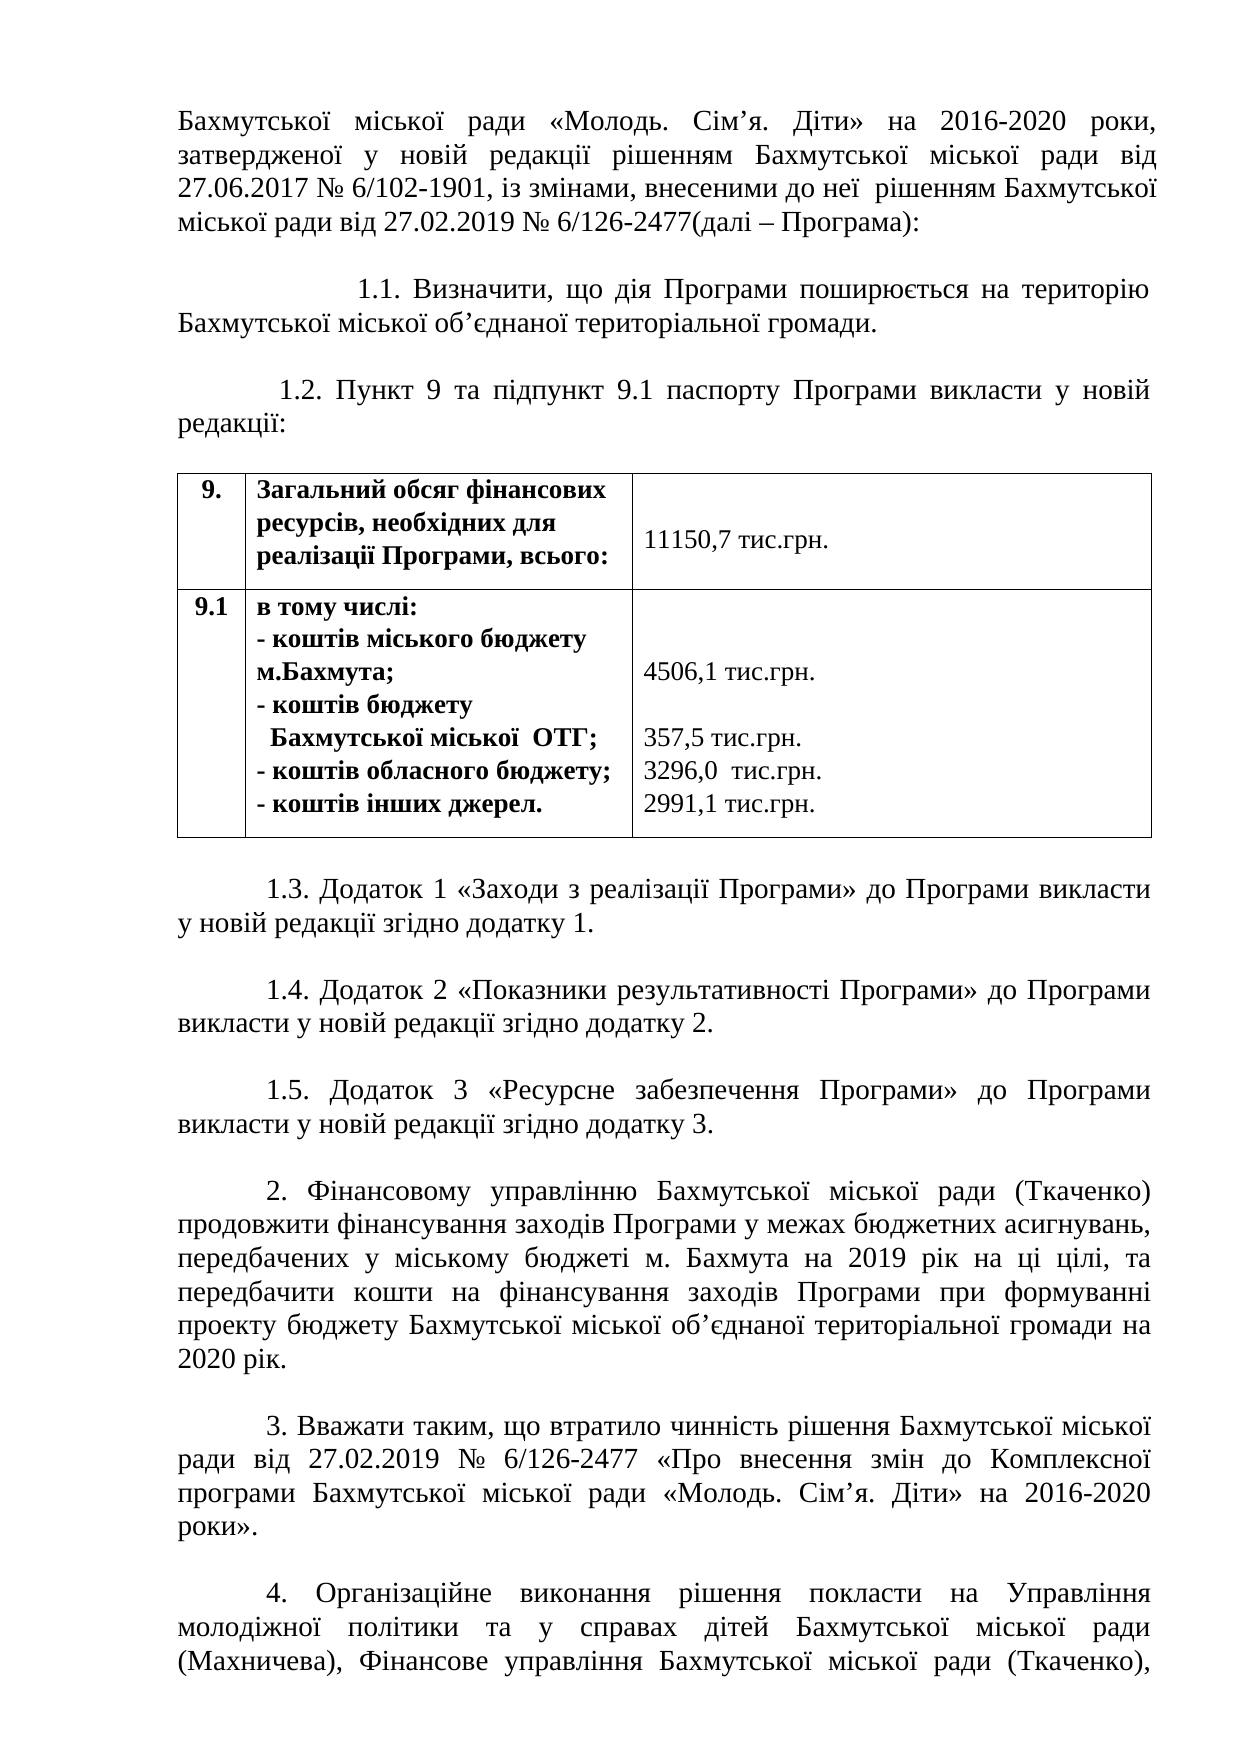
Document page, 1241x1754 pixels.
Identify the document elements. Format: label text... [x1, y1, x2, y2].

text 1.5. Додаток 3 «Ресурсне забезпечення Програми» до Програми викласти у новій редакції згідно додатку 3. [177, 1072, 1152, 1139]
table_cell 4506,1 тис.грн. 357,5 тис.грн. 3296,0 тис.грн. 2991,1 тис.грн. [633, 590, 1151, 837]
text 1.3. Додаток 1 «Заходи з реалізації Програми» до Програми викласти у новій редакції згідно додатку 1. [177, 871, 1152, 938]
table_cell 9.1 [178, 590, 245, 837]
text 2. Фінансовому управлінню Бахмутської міської ради (Ткаченко) продовжити фінансування заходів Програми у межах бюджетних асигнувань, передбачених у міському бюджеті м. Бахмута на 2019 рік на ці цілі, та передбачити кошти на фінансування заходів Програми при формуванні проекту бюджету Бахмутської міської об’єднаної територіальної громади на 2020 рік. [177, 1173, 1152, 1374]
text 3. Вважати таким, що втратило чинність рішення Бахмутської міської ради від 27.02.2019 № 6/126-2477 «Про внесення змін до Комплексної програми Бахмутської міської ради «Молодь. Сім’я. Діти» на 2016-2020 роки». [177, 1408, 1152, 1542]
table_header 11150,7 тис.грн. [633, 474, 1151, 589]
text 1.2. Пункт 9 та підпункт 9.1 паспорту Програми викласти у новій редакції: [177, 372, 1152, 439]
text Бахмутської міської ради «Молодь. Сім’я. Діти» на 2016-2020 роки, затвердженої у новій редакції рішенням Бахмутської міської ради від 27.06.2017 № 6/102-1901, із змінами, внесеними до неї рішенням Бахмутської міської ради від 27.02.2019 № 6/126-2477(далі – Програма): [177, 103, 1158, 238]
table_header 9. [178, 474, 245, 589]
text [177, 1576, 1152, 1676]
text 1.1. Визначити, що дія Програми поширюється на територію Бахмутської міської об’єднаної територіальної громади. [162, 271, 1152, 338]
table_header Загальний обсяг фінансових ресурсів, необхідних для реалізації Програми, всього: [246, 474, 632, 589]
text 1.4. Додаток 2 «Показники результативності Програми» до Програми викласти у новій редакції згідно додатку 2. [177, 972, 1152, 1039]
table_cell в тому числі: - коштів міського бюджету м.Бахмута; - коштів бюджету Бахмутської міської ОТГ; - коштів обласного бюджету; - коштів інших джерел. [246, 590, 632, 837]
